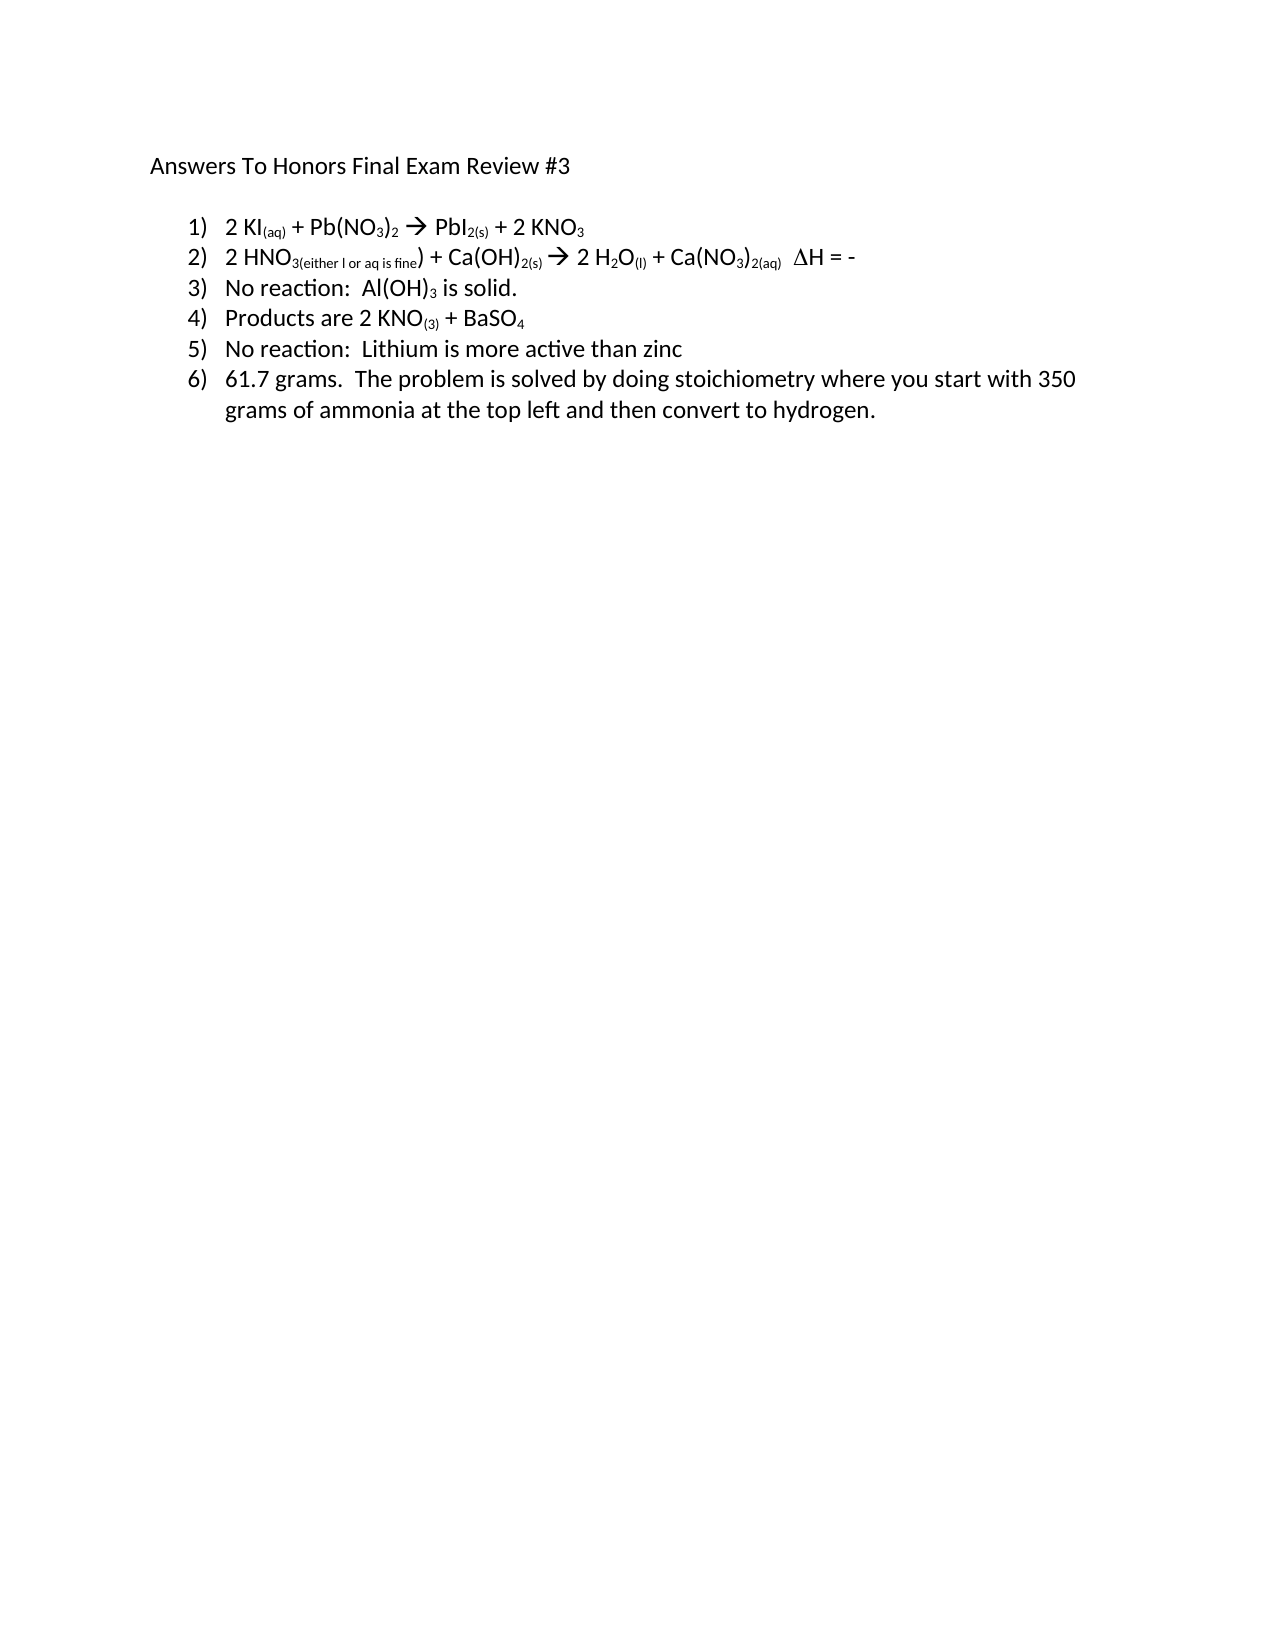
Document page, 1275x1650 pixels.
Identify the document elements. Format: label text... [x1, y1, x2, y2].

list Products are 2 KNO(3) + BaSO4 [187, 303, 1125, 333]
text Answers To Honors Final Exam Review #3 [150, 150, 1125, 181]
list No reaction: Lithium is more active than zinc [187, 333, 1125, 364]
list 61.7 grams. The problem is solved by doing stoichiometry where you start with 350 grams of ammonia at the top left and then convert to hydrogen. [187, 364, 1125, 425]
list 2 HNO3(either l or aq is fine) + Ca(OH)2(s) 2 H2O(l) + Ca(NO3)2(aq) H = - [187, 242, 1125, 272]
list No reaction: Al(OH)3 is solid. [187, 272, 1125, 303]
list 2 KI(aq) + Pb(NO3)2 PbI2(s) + 2 KNO3 [187, 211, 1125, 242]
